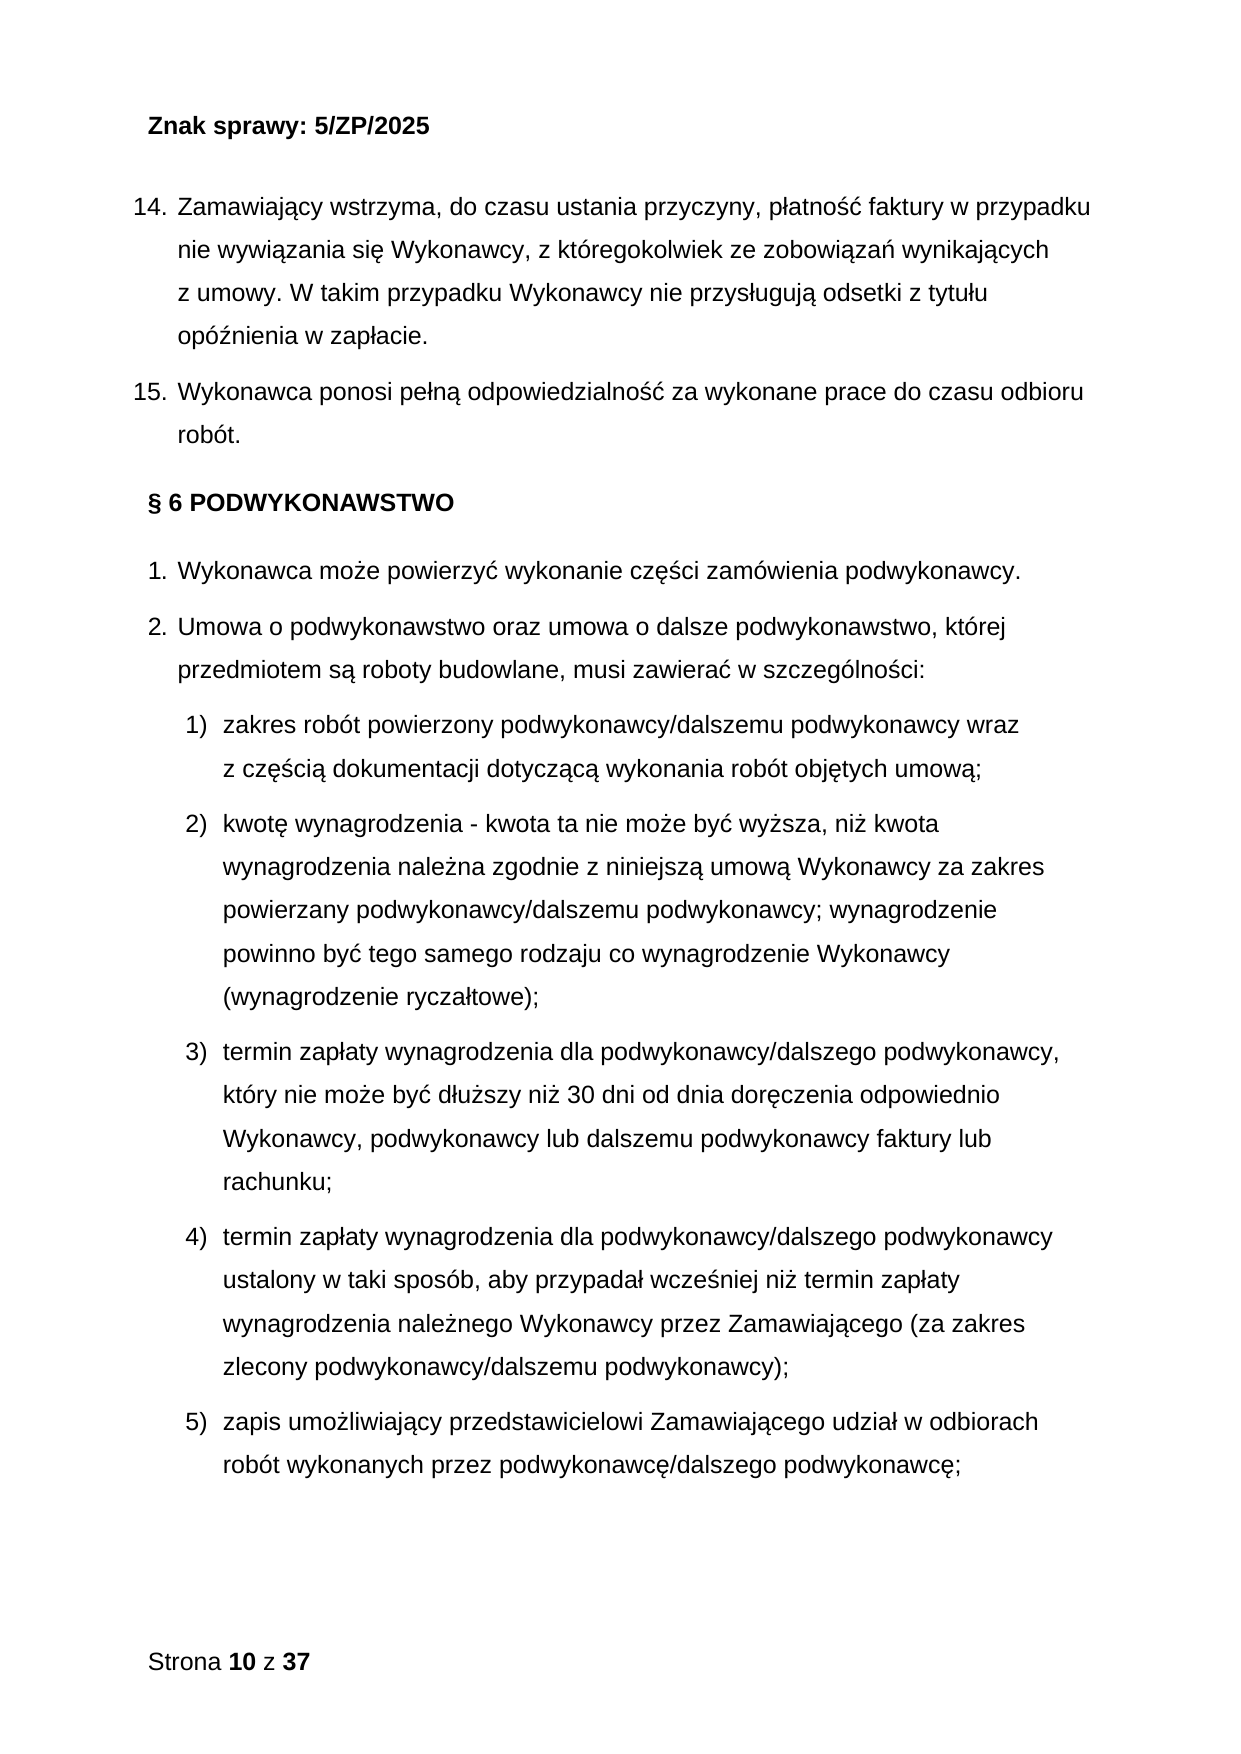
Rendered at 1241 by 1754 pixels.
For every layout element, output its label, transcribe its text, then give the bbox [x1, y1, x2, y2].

list Zamawiający wstrzyma, do czasu ustania przyczyny, płatność faktury w przypadku nie wywiązania się Wykonawcy, z któregokolwiek ze zobowiązań wynikających z umowy. W takim przypadku Wykonawcy nie przysługują odsetki z tytułu opóźnienia w zapłacie. [133, 192, 1093, 350]
list zakres robót powierzony podwykonawcy/dalszemu podwykonawcy wraz z częścią dokumentacji dotyczącą wykonania robót objętych umową; [185, 711, 1093, 782]
list termin zapłaty wynagrodzenia dla podwykonawcy/dalszego podwykonawcy, który nie może być dłuższy niż 30 dni od dnia doręczenia odpowiednio Wykonawcy, podwykonawcy lub dalszemu podwykonawcy faktury lub rachunku; [185, 1037, 1093, 1196]
list zapis umożliwiający przedstawicielowi Zamawiającego udział w odbiorach robót wykonanych przez podwykonawcę/dalszego podwykonawcę; [185, 1407, 1093, 1479]
list termin zapłaty wynagrodzenia dla podwykonawcy/dalszego podwykonawcy ustalony w taki sposób, aby przypadał wcześniej niż termin zapłaty wynagrodzenia należnego Wykonawcy przez Zamawiającego (za zakres zlecony podwykonawcy/dalszemu podwykonawcy); [185, 1222, 1093, 1381]
subtitle § 6 PODWYKONAWSTWO [148, 488, 1093, 517]
list Umowa o podwykonawstwo oraz umowa o dalsze podwykonawstwo, której przedmiotem są roboty budowlane, musi zawierać w szczególności: [148, 612, 1093, 684]
list kwotę wynagrodzenia - kwota ta nie może być wyższa, niż kwota wynagrodzenia należna zgodnie z niniejszą umową Wykonawcy za zakres powierzany podwykonawcy/dalszemu podwykonawcy; wynagrodzenie powinno być tego samego rodzaju co wynagrodzenie Wykonawcy (wynagrodzenie ryczałtowe); [185, 809, 1093, 1011]
list Wykonawca ponosi pełną odpowiedzialność za wykonane prace do czasu odbioru robót. [133, 377, 1093, 449]
list Wykonawca może powierzyć wykonanie części zamówienia podwykonawcy. [148, 556, 1093, 585]
